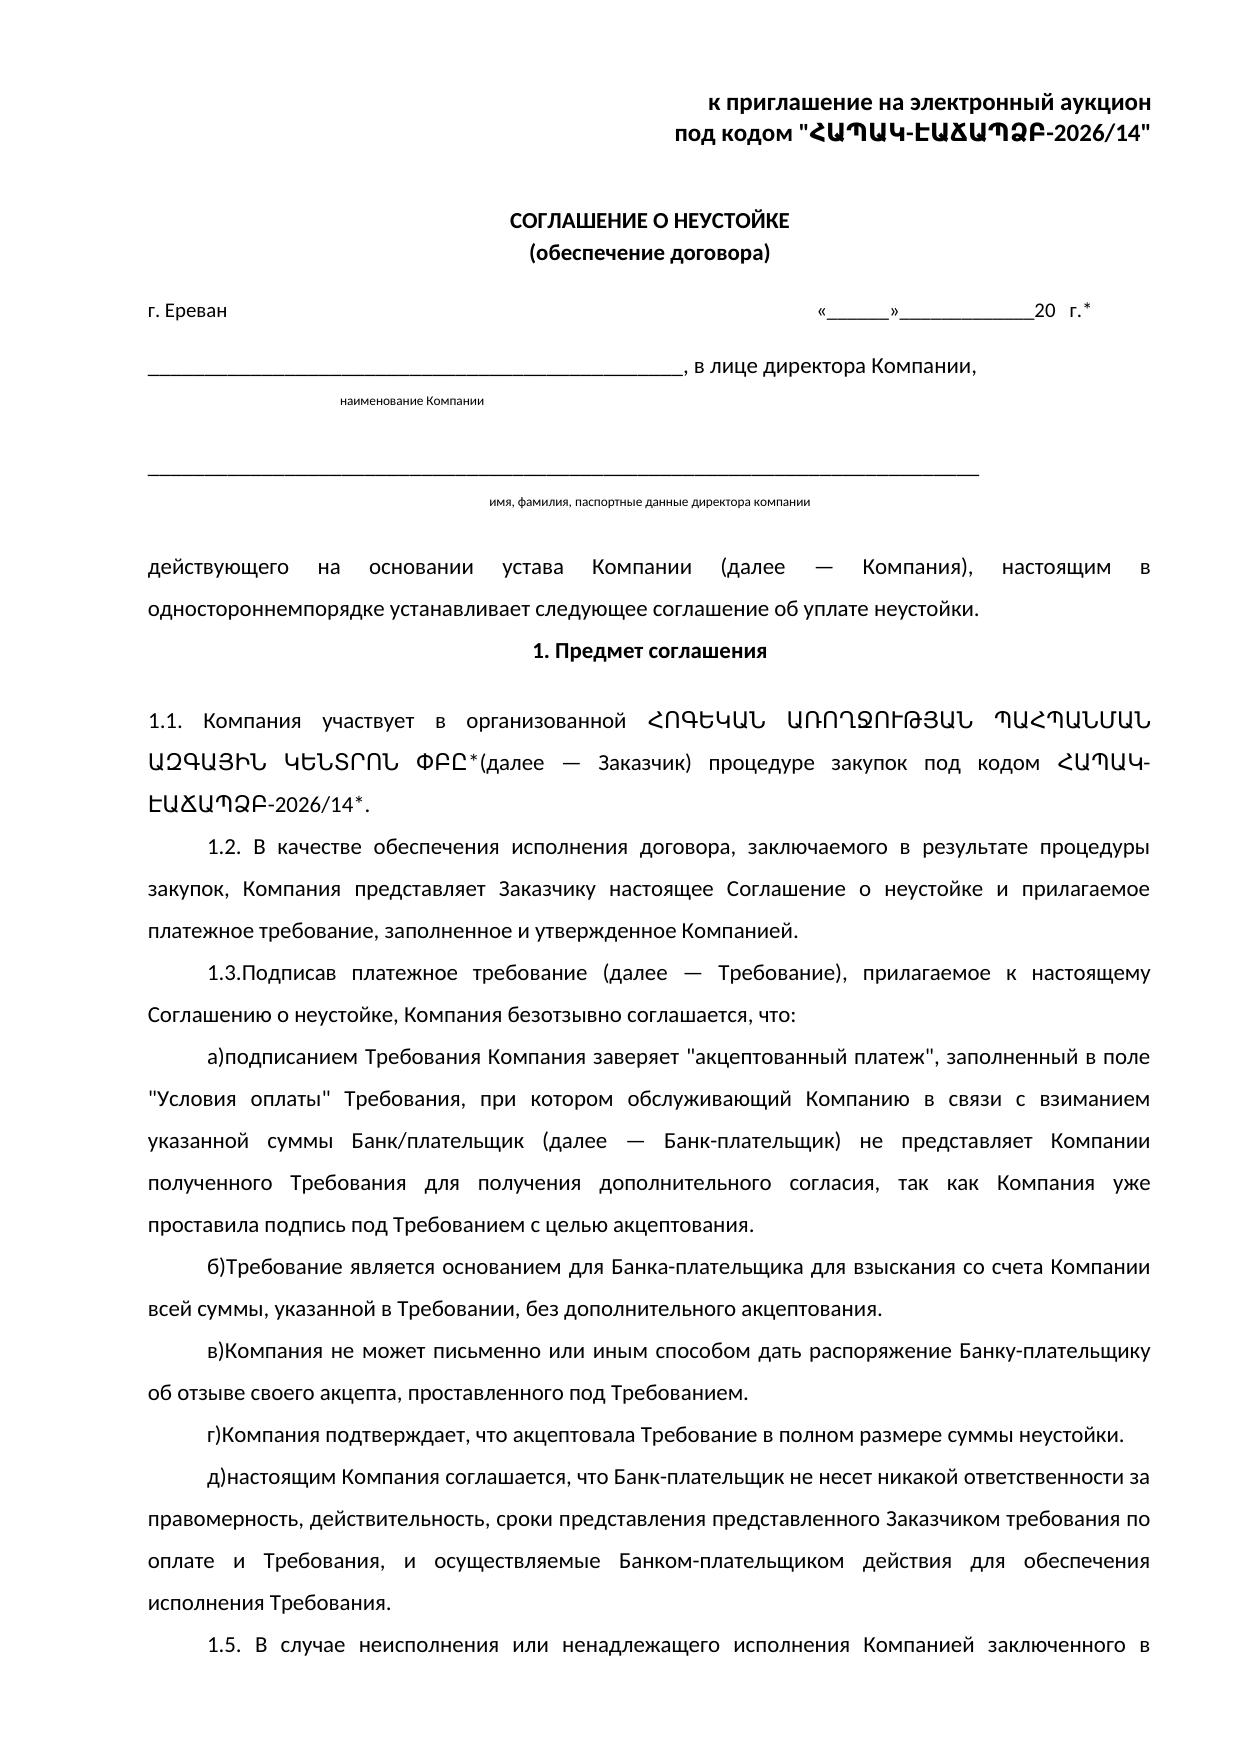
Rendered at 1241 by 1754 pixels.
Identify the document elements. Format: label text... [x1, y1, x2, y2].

text в)Компания не может письменно или иным способом дать распоряжение Банку-плательщику об отзыве своего акцепта, проставленного под Требованием. [148, 1336, 1152, 1406]
text действующего на основании устава Компании (далее — Компания), настоящим в одностороннемпорядке устанавливает следующее соглашение об уплате неустойки. [148, 552, 1152, 622]
text а)подписанием Требования Компания заверяет "акцептованный платеж", заполненный в поле "Условия оплаты" Требования, при котором обслуживающий Компанию в связи с взиманием указанной суммы Банк/плательщик (далее — Банк-плательщик) не представляет Компании полученного Требования для получения дополнительного согласия, так как Компания уже проставила подпись под Требованием с целью акцептования. [148, 1042, 1152, 1238]
text _________________________________________________________________________ [148, 452, 1152, 480]
text под кодом "ՀԱՊԱԿ-ԷԱՃԱՊՁԲ-2026/14" [148, 117, 1152, 147]
text 1.3.Подписав платежное требование (далее — Требование), прилагаемое к настоящему Соглашению о неустойке, Компания безотзывно соглашается, что: [148, 958, 1152, 1028]
text б)Требование является основанием для Банка-плательщика для взыскания со счета Компании всей суммы, указанной в Требовании, без дополнительного акцептования. [148, 1252, 1152, 1322]
text _______________________________________________, в лице директора Компании, [148, 351, 1152, 379]
table_header «______»_____________20 г.* [635, 297, 1104, 351]
text СОГЛАШЕНИЕ О НЕУСТОЙКЕ [148, 206, 1152, 234]
text имя, фамилия, паспортные данные директора компании [148, 494, 1152, 522]
text (обеспечение договора) [148, 238, 1152, 266]
text 1.2. В качестве обеспечения исполнения договора, заключаемого в результате процедуры закупок, Компания представляет Заказчику настоящее Соглашение о неустойке и прилагаемое платежное требование, заполненное и утвержденное Компанией. [148, 832, 1152, 944]
text 1.1. Компания участвует в организованной ՀՈԳԵԿԱՆ ԱՌՈՂՋՈՒԹՅԱՆ ՊԱՀՊԱՆՄԱՆ ԱԶԳԱՅԻՆ ԿԵՆՏՐՈՆ ՓԲԸ*(далее — Заказчик) процедуре закупок под кодом ՀԱՊԱԿ-ԷԱՃԱՊՁԲ-2026/14*. [148, 706, 1152, 818]
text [148, 1630, 1152, 1658]
text к приглашение на электронный аукцион [177, 86, 1152, 117]
text наименование Компании [340, 393, 1152, 421]
text 1. Предмет соглашения [148, 636, 1152, 664]
text д)настоящим Компания соглашается, что Банк-плательщик не несет никакой ответственности за правомерность, действительность, сроки представления представленного Заказчиком требования по оплате и Требования, и осуществляемые Банком-плательщиком действия для обеспечения исполнения Требования. [148, 1462, 1152, 1616]
table_header г. Ереван [136, 297, 635, 351]
text г)Компания подтверждает, что акцептовала Требование в полном размере суммы неустойки. [148, 1420, 1152, 1448]
